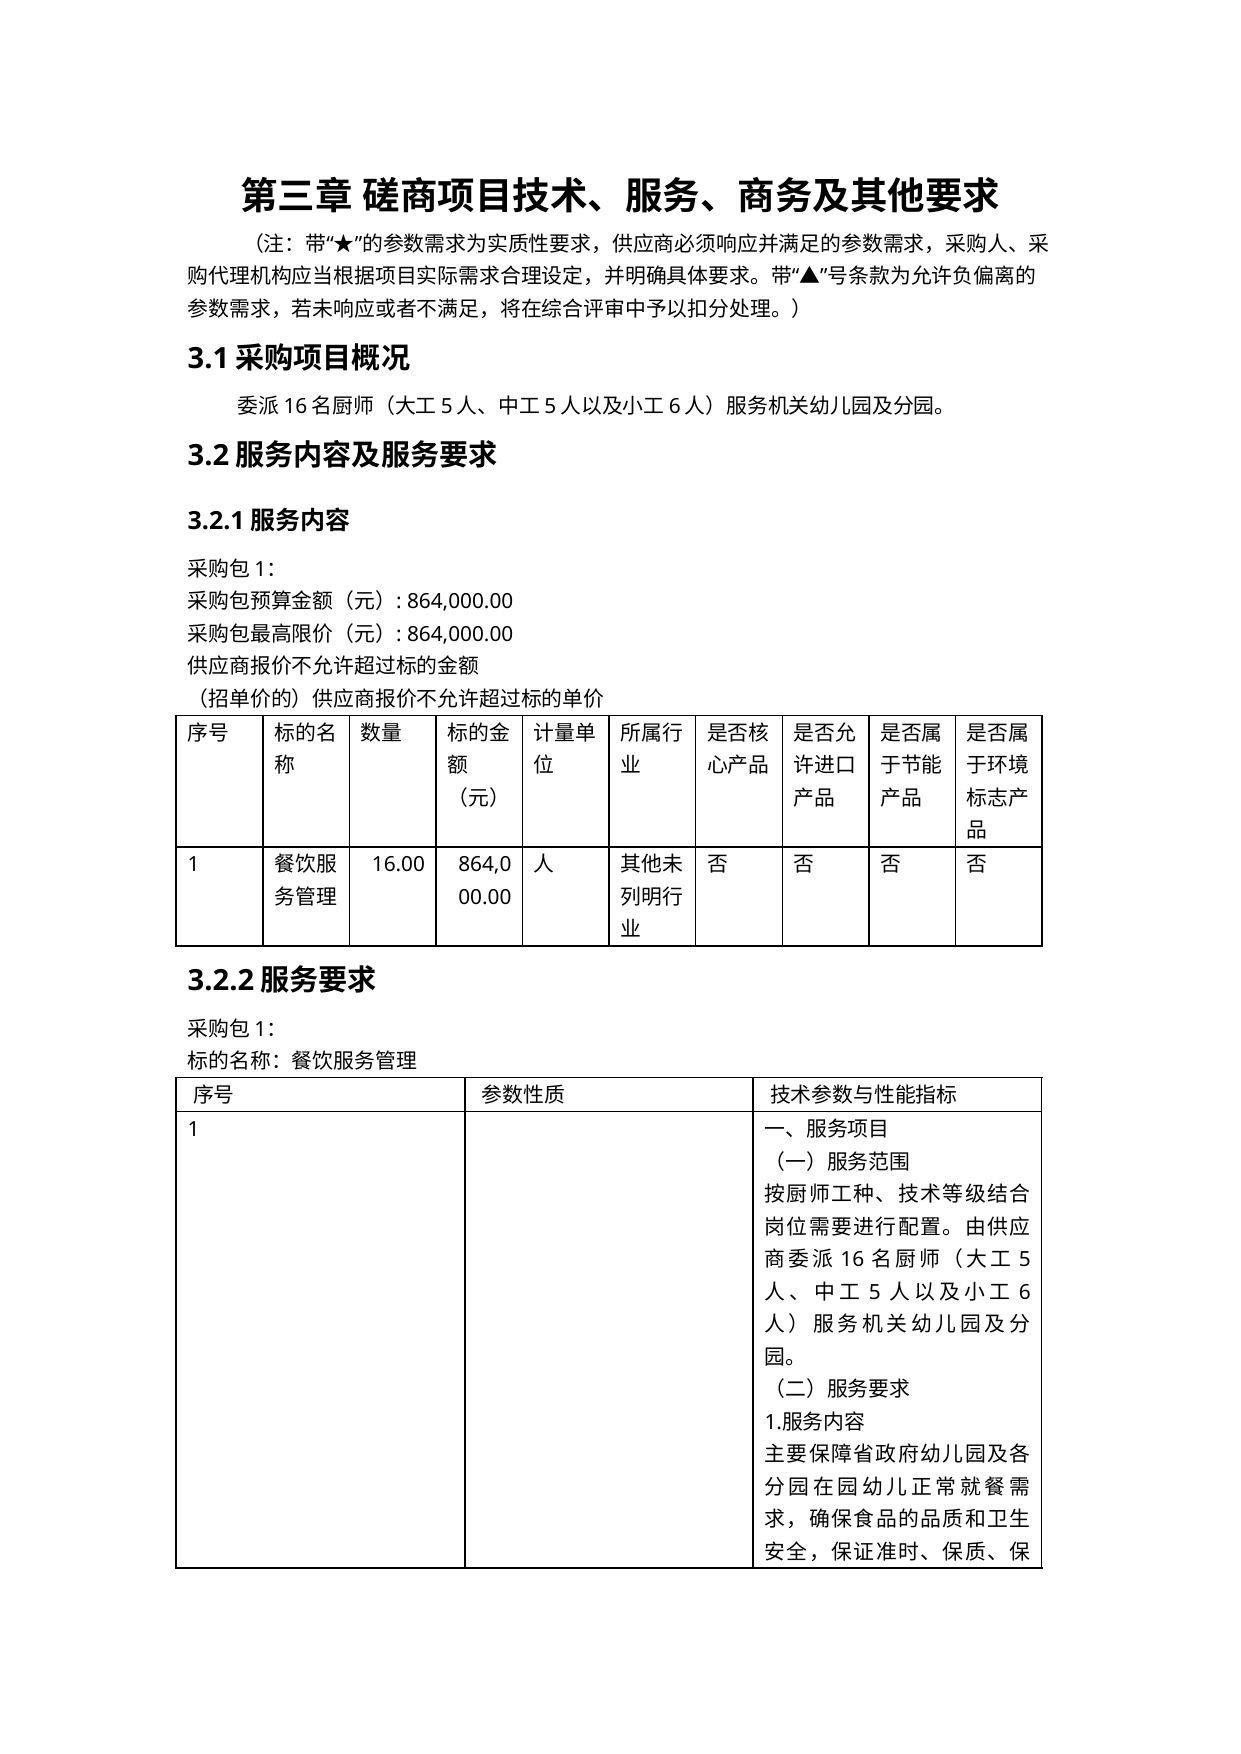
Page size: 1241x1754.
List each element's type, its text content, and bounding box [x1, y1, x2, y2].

table_cell 否 [783, 848, 868, 945]
table_cell 否 [956, 848, 1041, 945]
text （招单价的）供应商报价不允许超过标的单价 [187, 682, 1053, 714]
text 委派16名厨师（大工5人、中工5人以及小工6人）服务机关幼儿园及分园。 [187, 389, 1053, 422]
table_cell 864,000.00 [437, 848, 522, 945]
text 3.2.2服务要求 [187, 947, 1053, 1012]
table_header 技术参数与性能指标 [754, 1078, 1041, 1111]
text 3.2服务内容及服务要求 [187, 422, 1053, 487]
table_header 参数性质 [466, 1078, 752, 1111]
table_cell [466, 1112, 752, 1567]
table_header 是否属于环境标志产品 [956, 716, 1041, 846]
table_cell 人 [523, 848, 608, 945]
table_cell 1 [177, 848, 262, 945]
text 采购包1： [187, 552, 1053, 584]
text 第三章 磋商项目技术、服务、商务及其他要求 [187, 162, 1053, 227]
text 采购包1： [187, 1012, 1053, 1044]
table_cell 否 [870, 848, 955, 945]
table_header 数量 [350, 716, 435, 846]
table_header 序号 [177, 1078, 464, 1111]
table_cell 否 [696, 848, 782, 945]
text 采购包预算金额（元）: 864,000.00 [187, 584, 1053, 617]
text 采购包最高限价（元）: 864,000.00 [187, 617, 1053, 649]
table_header 是否允许进口产品 [783, 716, 868, 846]
table_header 标的金额 （元） [437, 716, 522, 846]
table_cell 16.00 [350, 848, 435, 945]
text （注：带“★”的参数需求为实质性要求，供应商必须响应并满足的参数需求，采购人、采购代理机构应当根据项目实际需求合理设定，并明确具体要求。带“▲”号条款为允许负偏离的参数需求，若未响应或者不满足，将在综合评审中予以扣分处理。） [187, 227, 1053, 324]
text 3.1采购项目概况 [187, 324, 1053, 389]
text 供应商报价不允许超过标的金额 [187, 649, 1053, 682]
table_header 计量单位 [523, 716, 608, 846]
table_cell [754, 1112, 1041, 1567]
table_header 所属行业 [610, 716, 695, 846]
table_header 是否核心产品 [696, 716, 782, 846]
table_header 序号 [177, 716, 262, 846]
table_cell 餐饮服务管理 [264, 848, 349, 945]
table_cell 1 [177, 1112, 464, 1567]
table_header 标的名称 [264, 716, 349, 846]
text 3.2.1服务内容 [187, 487, 1053, 552]
text 标的名称：餐饮服务管理 [187, 1044, 1053, 1077]
table_header 是否属于节能产品 [870, 716, 955, 846]
table_cell 其他未列明行业 [610, 848, 695, 945]
